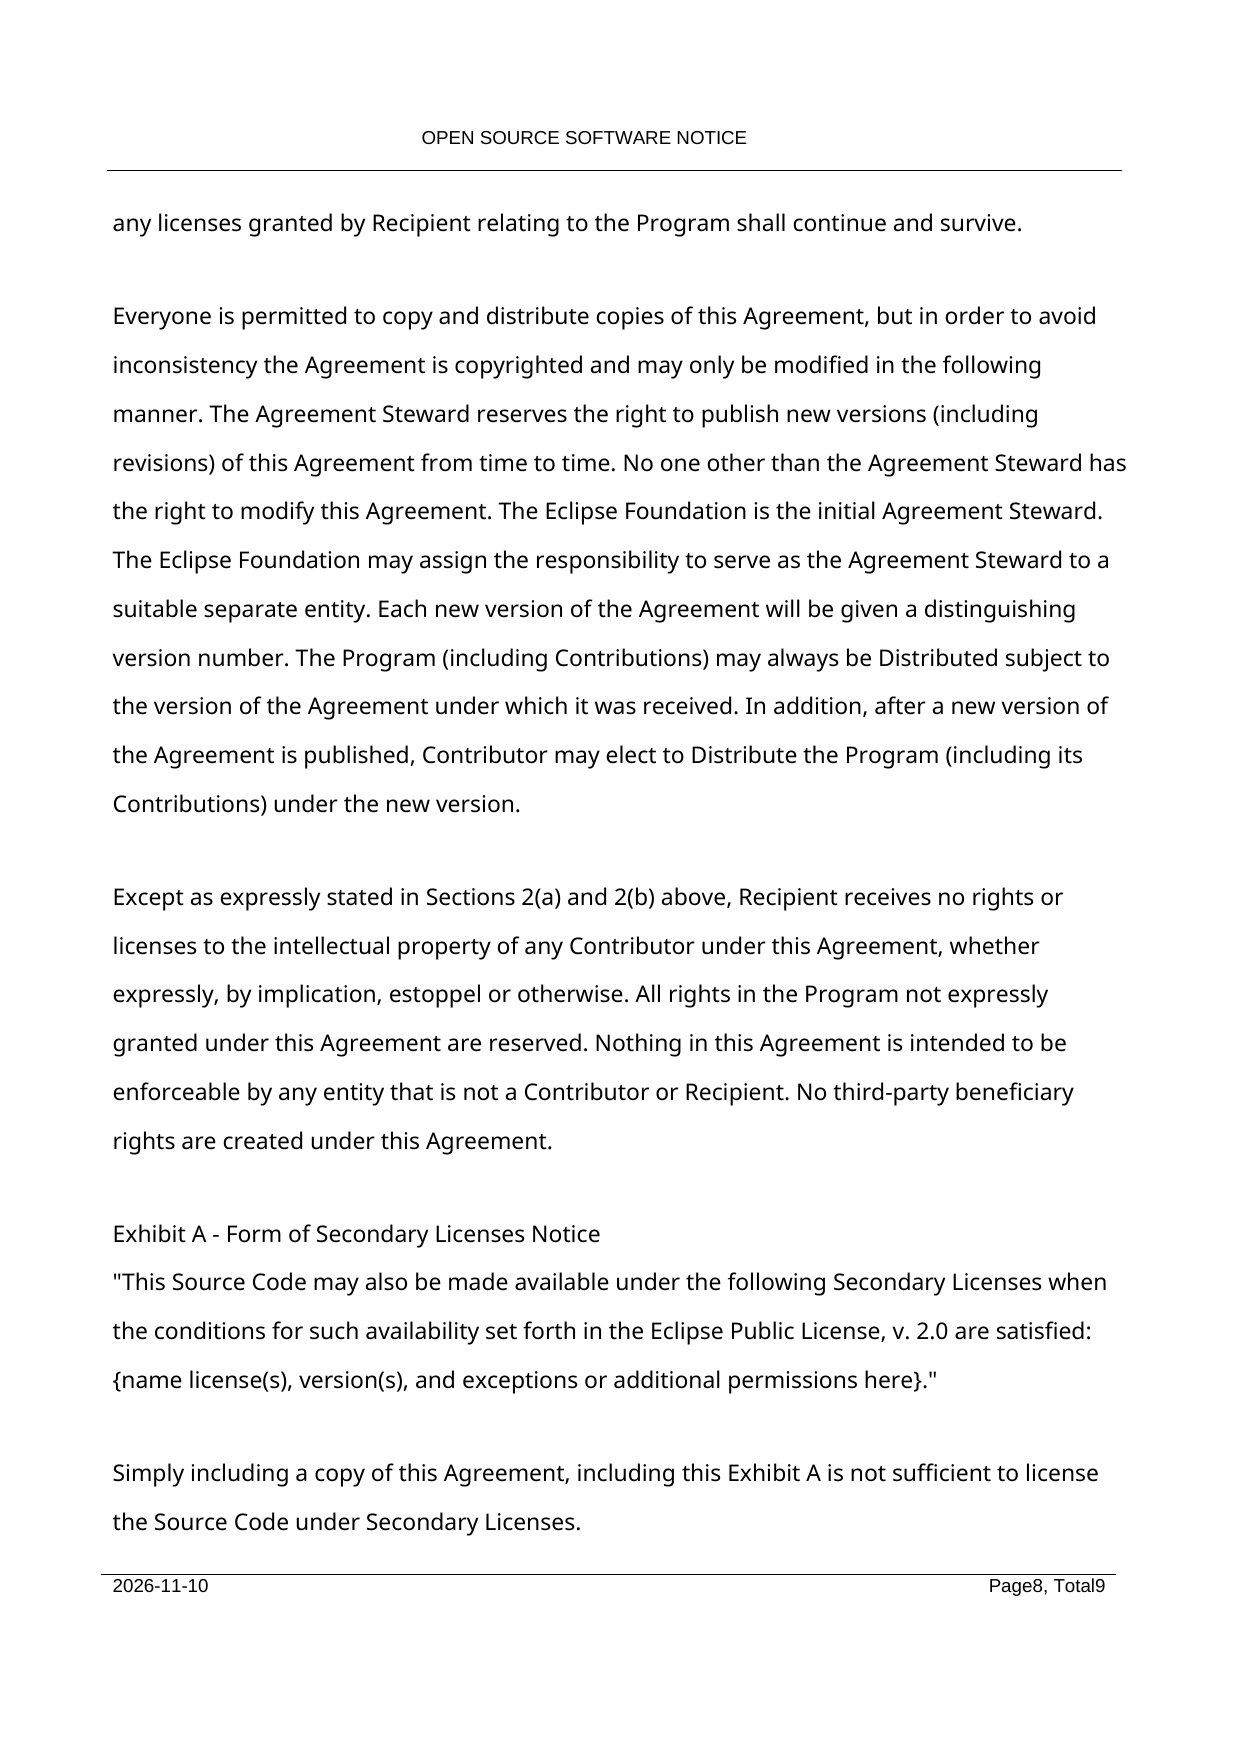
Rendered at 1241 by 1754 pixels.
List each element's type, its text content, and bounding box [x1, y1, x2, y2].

text Except as expressly stated in Sections 2(a) and 2(b) above, Recipient receives no rights or licenses to the intellectual property of any Contributor under this Agreement, whether expressly, by implication, estoppel or otherwise. All rights in the Program not expressly granted under this Agreement are reserved. Nothing in this Agreement is intended to be enforceable by any entity that is not a Contributor or Recipient. No third-party beneficiary rights are created under this Agreement. [112, 880, 1128, 1157]
text Exhibit A - Form of Secondary Licenses Notice [112, 1217, 1128, 1250]
text Everyone is permitted to copy and distribute copies of this Agreement, but in order to avoid inconsistency the Agreement is copyrighted and may only be modified in the following manner. The Agreement Steward reserves the right to publish new versions (including revisions) of this Agreement from time to time. No one other than the Agreement Steward has the right to modify this Agreement. The Eclipse Foundation is the initial Agreement Steward. The Eclipse Foundation may assign the responsibility to serve as the Agreement Steward to a suitable separate entity. Each new version of the Agreement will be given a distinguishing version number. The Program (including Contributions) may always be Distributed subject to the version of the Agreement under which it was received. In addition, after a new version of the Agreement is published, Contributor may elect to Distribute the Program (including its Contributions) under the new version. [112, 299, 1128, 819]
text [112, 206, 1128, 239]
text "This Source Code may also be made available under the following Secondary Licenses when the conditions for such availability set forth in the Eclipse Public License, v. 2.0 are satisfied: {name license(s), version(s), and exceptions or additional permissions here}." [112, 1265, 1128, 1395]
text Simply including a copy of this Agreement, including this Exhibit A is not sufficient to license the Source Code under Secondary Licenses. [112, 1456, 1128, 1537]
